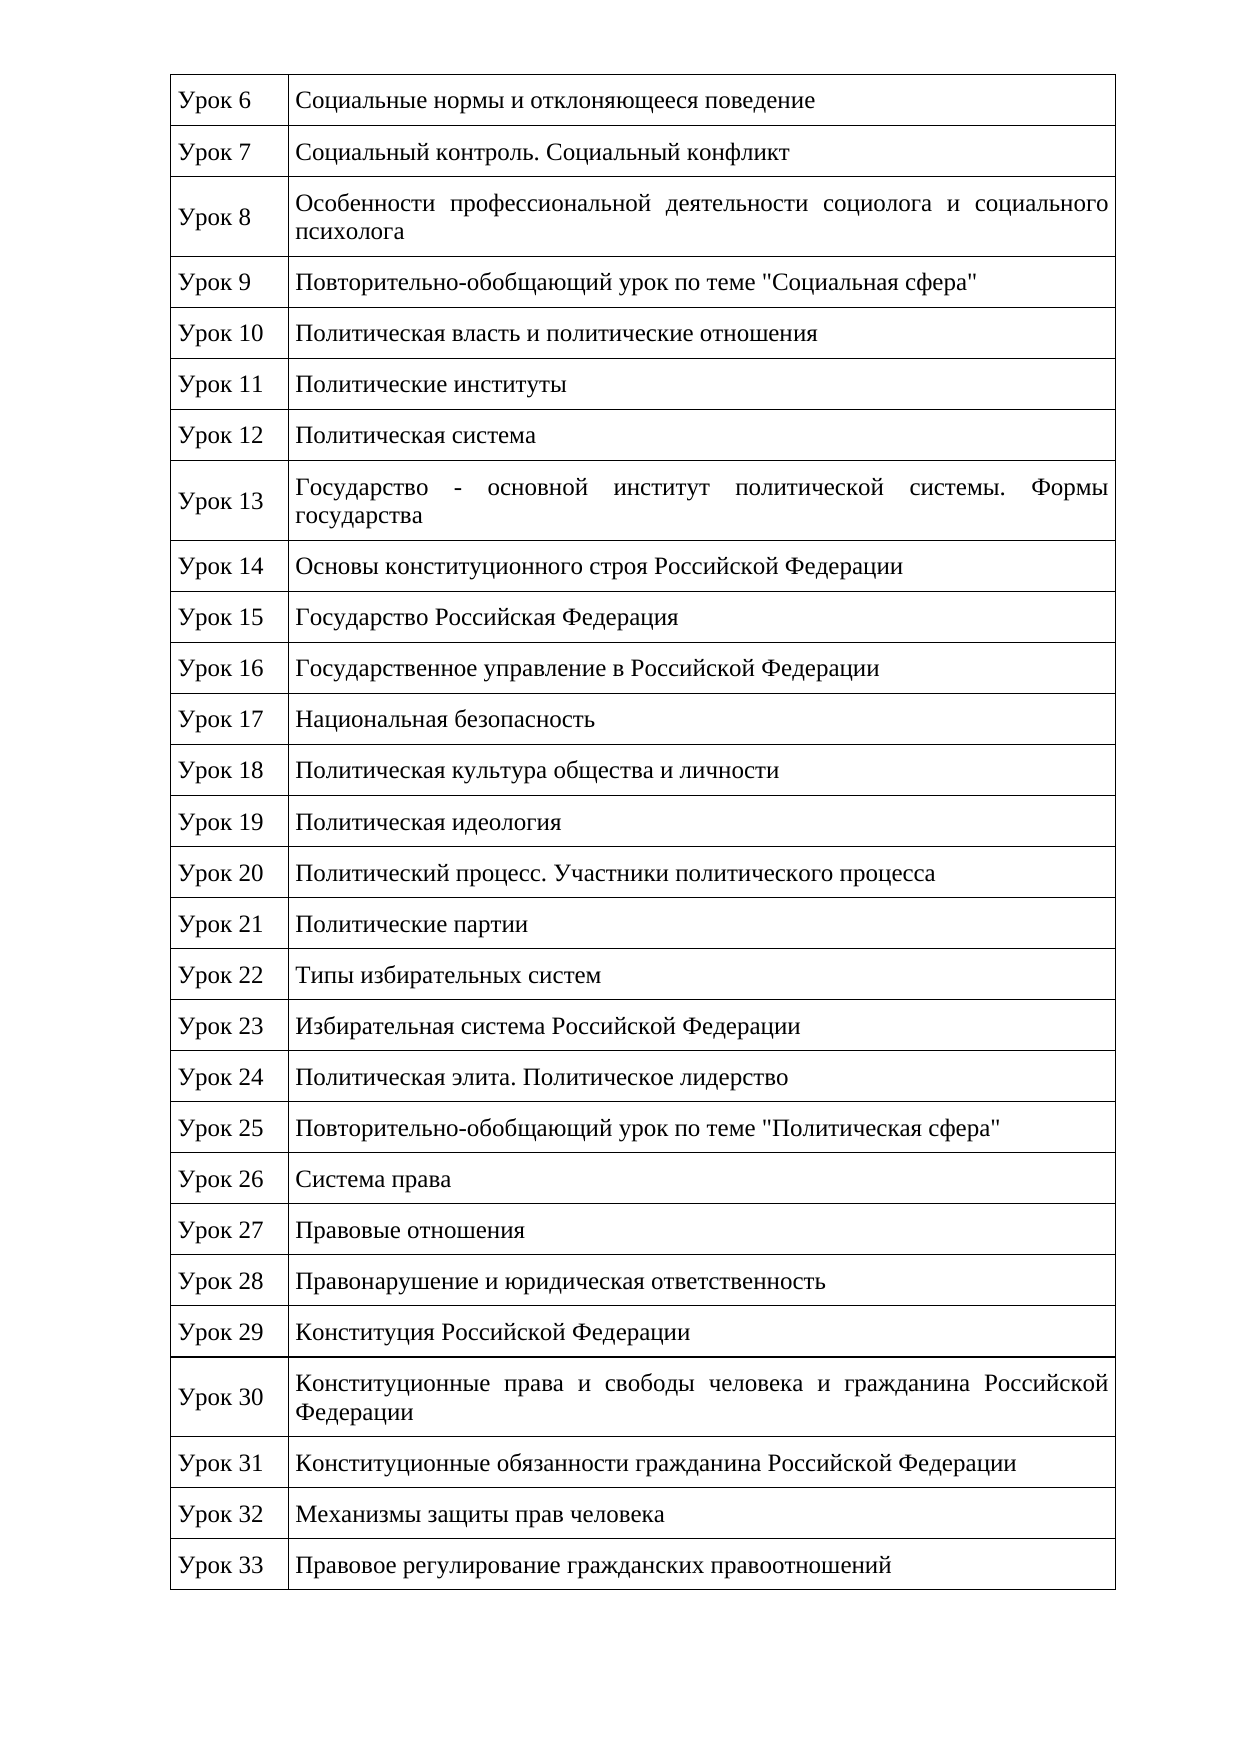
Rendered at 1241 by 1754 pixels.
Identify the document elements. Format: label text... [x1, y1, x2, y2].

table_cell Правовые отношения [289, 1204, 1115, 1254]
table_cell Повторительно-обобщающий урок по теме "Социальная сфера" [289, 257, 1115, 307]
table_cell Урок 29 [171, 1306, 288, 1356]
table_cell Урок 18 [171, 745, 288, 795]
table_cell Политический процесс. Участники политического процесса [289, 847, 1115, 897]
table_cell Урок 10 [171, 308, 288, 358]
table_cell Национальная безопасность [289, 694, 1115, 744]
table_cell Конституционные обязанности гражданина Российской Федерации [289, 1437, 1115, 1487]
table_cell Социальный контроль. Социальный конфликт [289, 126, 1115, 176]
table_cell Урок 12 [171, 410, 288, 460]
table_cell Урок 26 [171, 1153, 288, 1203]
table_cell Урок 17 [171, 694, 288, 744]
table_cell Механизмы защиты прав человека [289, 1488, 1115, 1538]
table_cell Политическая власть и политические отношения [289, 308, 1115, 358]
table_cell Политические партии [289, 898, 1115, 948]
table_cell Государство Российская Федерация [289, 592, 1115, 642]
table_cell Социальные нормы и отклоняющееся поведение [289, 75, 1115, 125]
table_cell Политическая культура общества и личности [289, 745, 1115, 795]
table_cell Урок 25 [171, 1102, 288, 1152]
table_cell Система права [289, 1153, 1115, 1203]
table_cell Повторительно-обобщающий урок по теме "Политическая сфера" [289, 1102, 1115, 1152]
table_cell Политические институты [289, 359, 1115, 409]
table_cell Урок 22 [171, 949, 288, 999]
table_cell Урок 6 [171, 75, 288, 125]
table_cell Урок 28 [171, 1255, 288, 1305]
table_cell Урок 30 [171, 1358, 288, 1436]
table_cell Конституция Российской Федерации [289, 1306, 1115, 1356]
table_cell Урок 24 [171, 1051, 288, 1101]
table_cell Урок 15 [171, 592, 288, 642]
table_cell Урок 7 [171, 126, 288, 176]
table_cell Государство - основной институт политической системы. Формы государства [289, 461, 1115, 540]
table_cell Урок 13 [171, 461, 288, 540]
table_cell Конституционные права и свободы человека и гражданина Российской Федерации [289, 1358, 1115, 1436]
table_cell Урок 23 [171, 1000, 288, 1050]
table_cell Урок 27 [171, 1204, 288, 1254]
table_cell Особенности профессиональной деятельности социолога и социального психолога [289, 177, 1115, 256]
table_cell Урок 11 [171, 359, 288, 409]
table_cell Избирательная система Российской Федерации [289, 1000, 1115, 1050]
table_cell Правонарушение и юридическая ответственность [289, 1255, 1115, 1305]
table_cell Урок 9 [171, 257, 288, 307]
table_cell Государственное управление в Российской Федерации [289, 643, 1115, 693]
table_cell Урок 32 [171, 1488, 288, 1538]
table_cell Типы избирательных систем [289, 949, 1115, 999]
table_cell Политическая элита. Политическое лидерство [289, 1051, 1115, 1101]
table_cell Урок 14 [171, 541, 288, 591]
table_cell Политическая идеология [289, 796, 1115, 846]
table_cell Урок 16 [171, 643, 288, 693]
table_cell Урок 21 [171, 898, 288, 948]
table_cell Правовое регулирование гражданских правоотношений [289, 1539, 1115, 1589]
table_cell Урок 33 [171, 1539, 288, 1589]
table_cell Урок 31 [171, 1437, 288, 1487]
table_cell Урок 20 [171, 847, 288, 897]
table_cell Политическая система [289, 410, 1115, 460]
table_cell Урок 19 [171, 796, 288, 846]
table_cell Основы конституционного строя Российской Федерации [289, 541, 1115, 591]
table_cell Урок 8 [171, 177, 288, 256]
